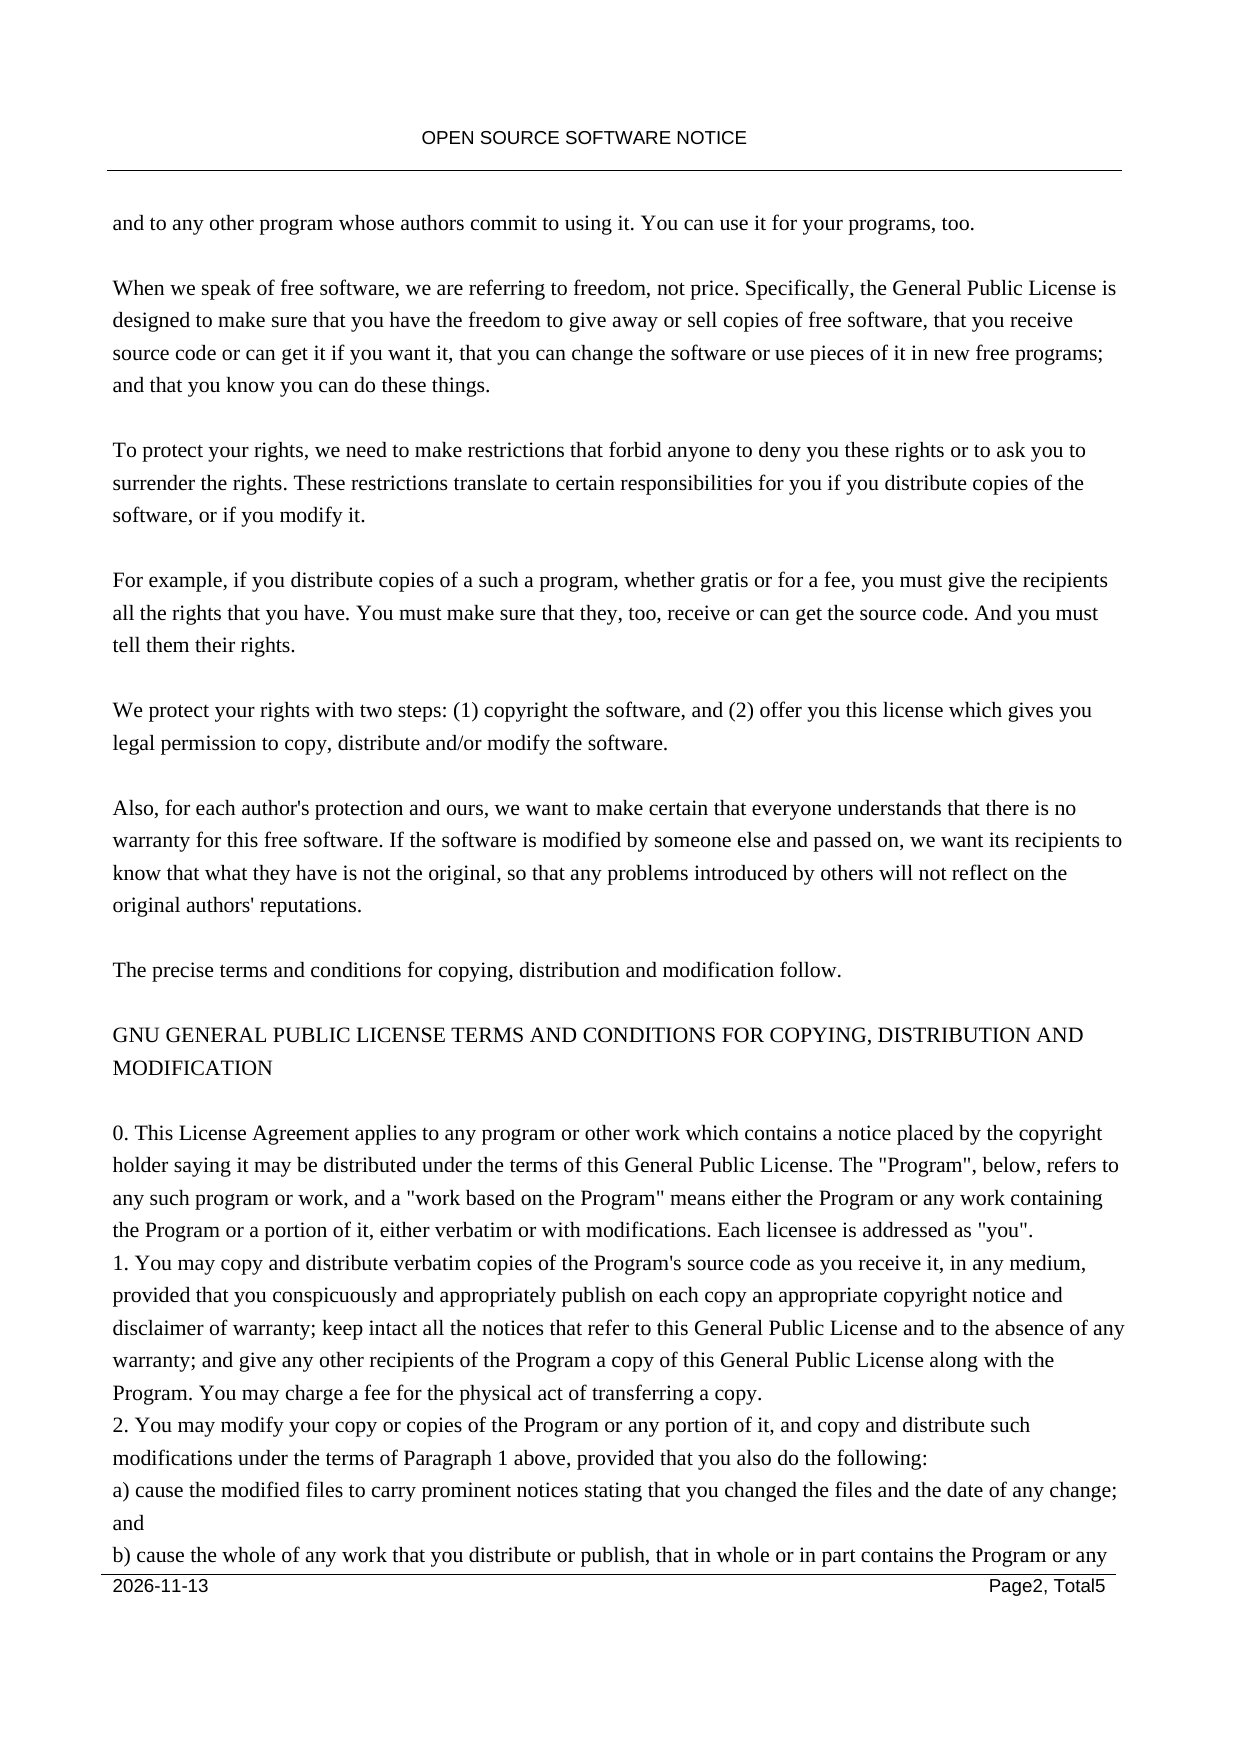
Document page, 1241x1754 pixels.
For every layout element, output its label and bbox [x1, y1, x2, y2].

text [112, 206, 1128, 1571]
